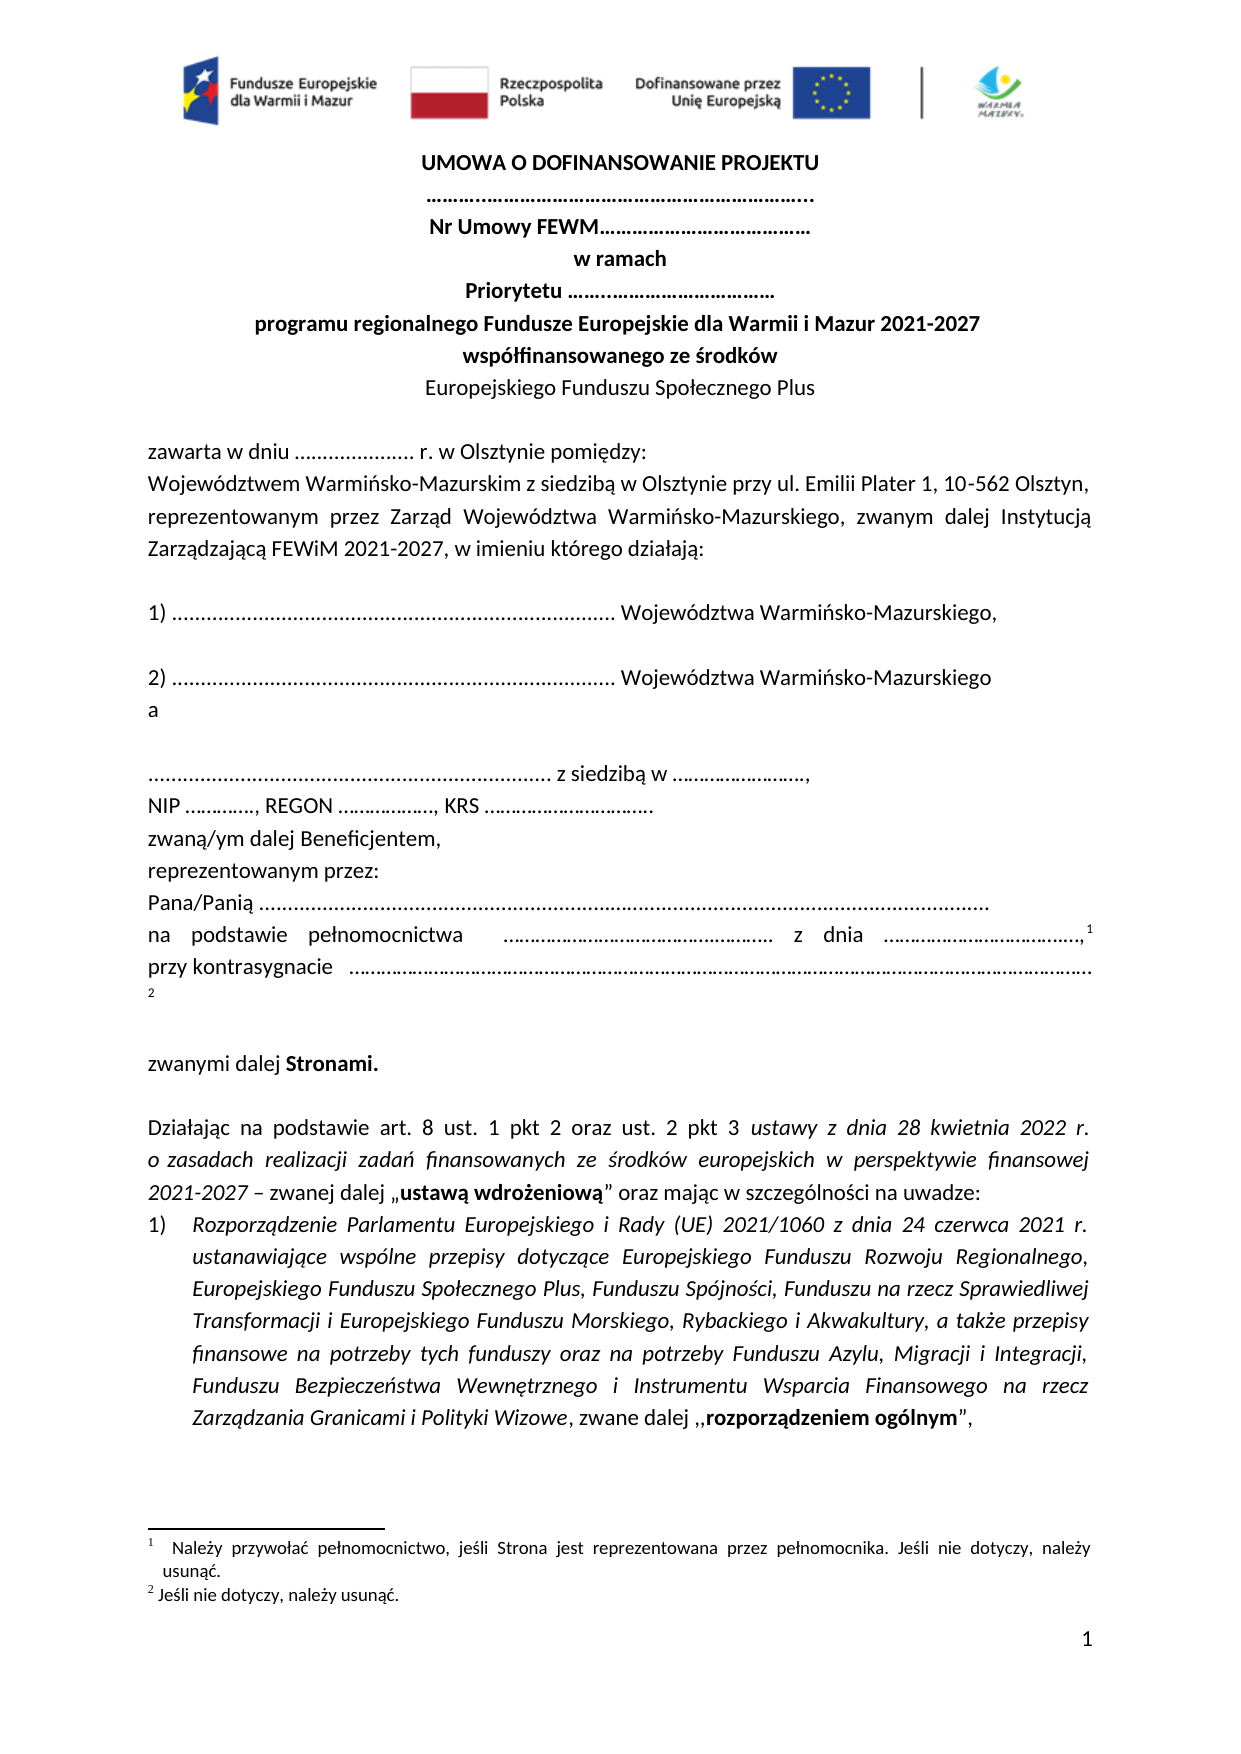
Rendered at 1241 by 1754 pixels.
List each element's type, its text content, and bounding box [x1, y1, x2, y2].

text Działając na podstawie art. 8 ust. 1 pkt 2 oraz ust. 2 pkt 3 ustawy z dnia 28 kwietnia 2022 r. o zasadach realizacji zadań finansowanych ze środków europejskich w perspektywie finansowej 2021-2027 – zwanej dalej „ustawą wdrożeniową” oraz mając w szczególności na uwadze: [148, 1113, 1092, 1206]
text reprezentowanym przez: [148, 856, 1092, 884]
text programu regionalnego Fundusze Europejskie dla Warmii i Mazur 2021-2027 współfinansowanego ze środków [148, 309, 1092, 369]
text a [148, 695, 1092, 723]
picture [167, 40, 1121, 145]
text Pana/Panią .............................................................…............................................................... [148, 888, 1092, 916]
list Rozporządzenie Parlamentu Europejskiego i Rady (UE) 2021/1060 z dnia 24 czerwca 2021 r. ustanawiające wspólne przepisy dotyczące Europejskiego Funduszu Rozwoju Regionalnego, Europejskiego Funduszu Społecznego Plus, Funduszu Spójności, Funduszu na rzecz Sprawiedliwej Transformacji i Europejskiego Funduszu Morskiego, Rybackiego i Akwakultury, a także przepisy finansowe na potrzeby tych funduszy oraz na potrzeby Funduszu Azylu, Migracji i Integracji, Funduszu Bezpieczeństwa Wewnętrznego i Instrumentu Wsparcia Finansowego na rzecz Zarządzania Granicami i Polityki Wizowe, zwane dalej ,,rozporządzeniem ogólnym”, [148, 1210, 1092, 1431]
text ...................................................................... z siedzibą w ……………………., [148, 759, 1092, 787]
text w ramach [148, 244, 1092, 272]
text NIP …………., REGON ………………, KRS ………………………….. [148, 791, 1092, 819]
text na podstawie pełnomocnictwa ………………………………….……….. z dnia …………………………….…, przy kontrasygnacie …………………………………………………………………………………………………………………………… [148, 920, 1092, 1013]
text zwanymi dalej Stronami. [148, 1049, 1092, 1077]
text Województwem Warmińsko-Mazurskim z siedzibą w Olsztynie przy ul. Emilii Plater 1, 10-562 Olsztyn, [148, 469, 1092, 498]
text zwaną/ym dalej Beneficjentem, [148, 824, 1092, 852]
text Nr Umowy FEWM………………………………… [148, 212, 1092, 240]
text UMOWA O DOFINANSOWANIE PROJEKTU [148, 148, 1092, 176]
text Europejskiego Funduszu Społecznego Plus [148, 373, 1092, 401]
text ………..…………………………………………………... [148, 180, 1092, 208]
text reprezentowanym przez Zarząd Województwa Warmińsko-Mazurskiego, zwanym dalej Instytucją Zarządzającą FEWiM 2021-2027, w imieniu którego działają: [148, 502, 1092, 562]
text Priorytetu ……..………………………… [148, 276, 1092, 304]
text 2) ............................................................................. Województwa Warmińsko-Mazurskiego [148, 663, 1092, 691]
text 1) ............................................................................. Województwa Warmińsko-Mazurskiego, [148, 598, 1092, 626]
text zawarta w dniu ….................. r. w Olsztynie pomiędzy: [148, 437, 1092, 465]
